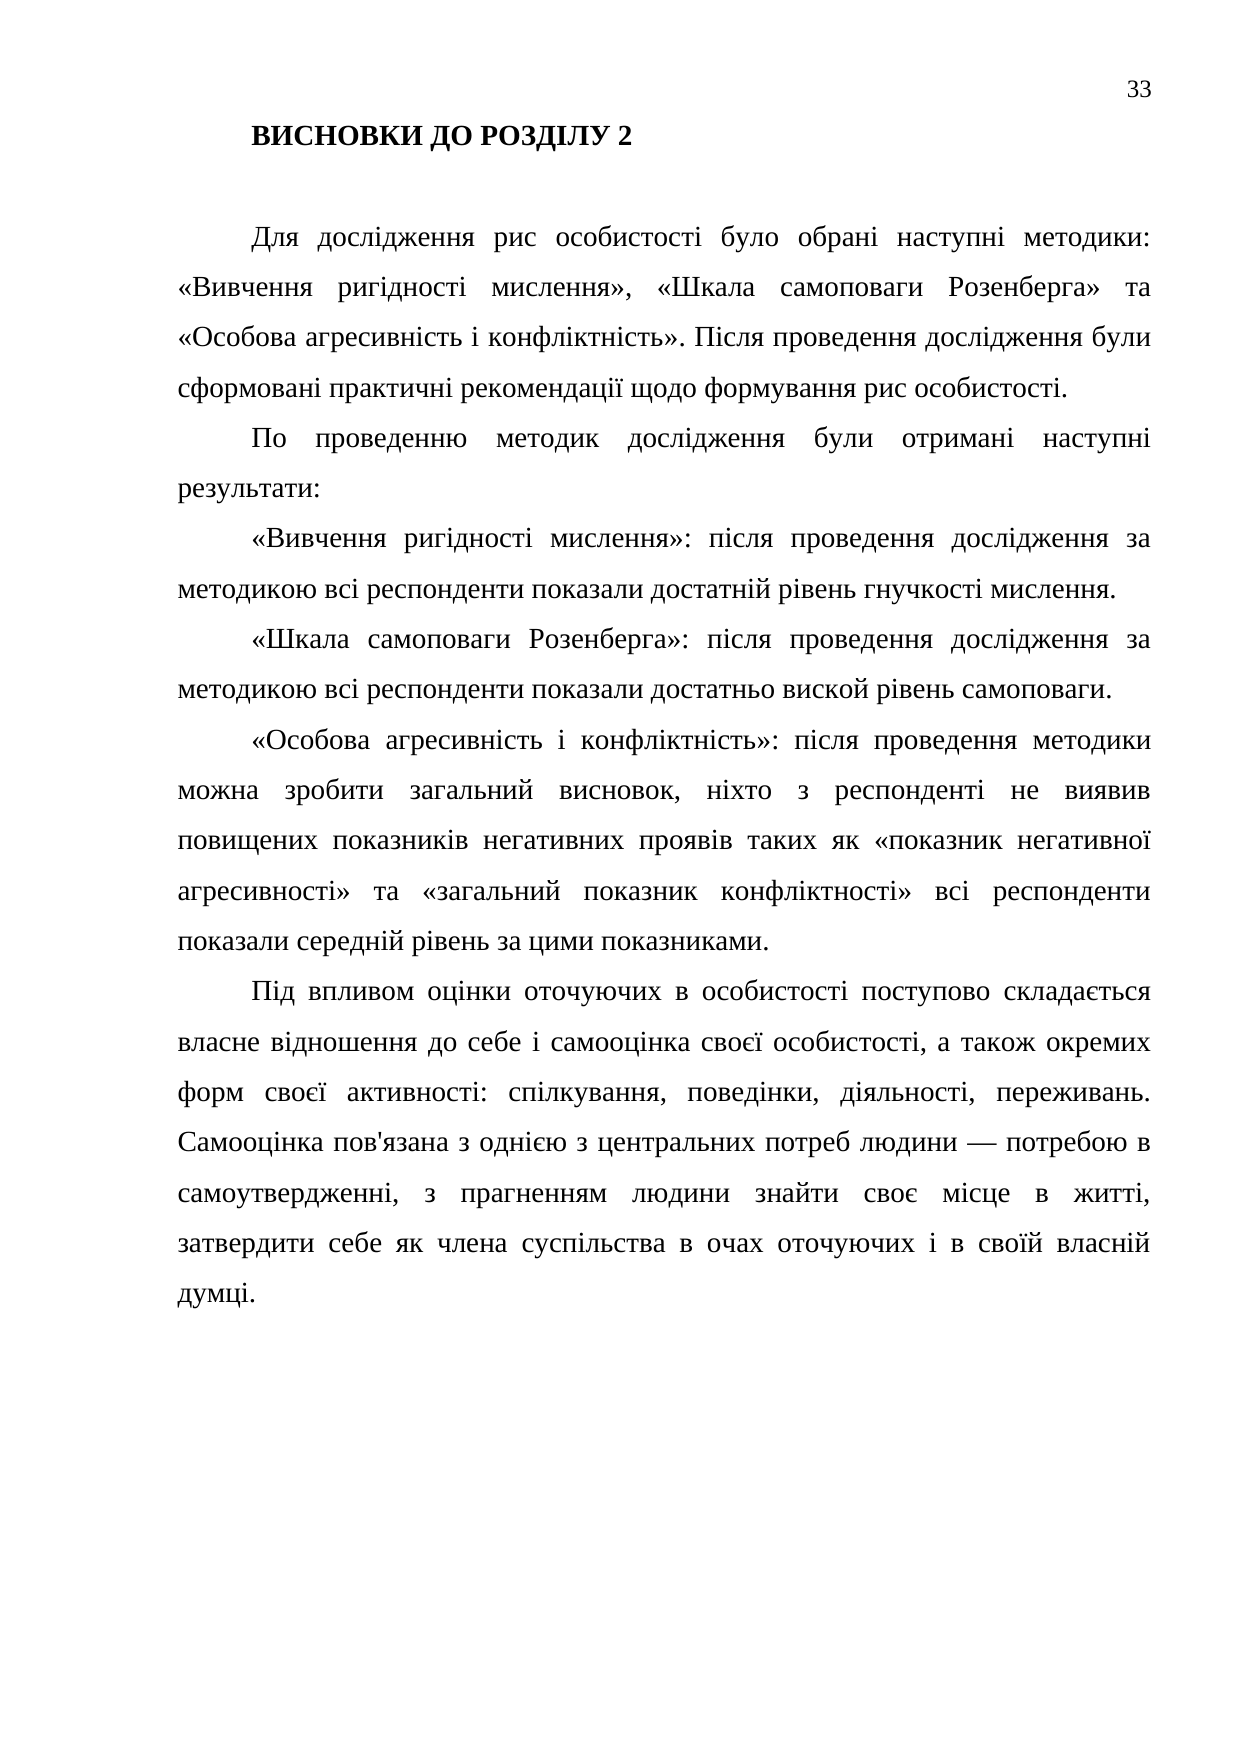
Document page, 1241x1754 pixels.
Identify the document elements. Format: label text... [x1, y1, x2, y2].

text По проведенню методик дослідження були отримані наступні результати: [177, 420, 1152, 504]
text «Шкала самоповаги Розенберга»: після проведення дослідження за методикою всі респонденти показали достатньо виской рівень самоповаги. [177, 621, 1152, 705]
text «Особова агресивність і конфліктність»: після проведення методики можна зробити загальний висновок, ніхто з респонденті не виявив повищених показників негативних проявів таких як «показник негативної агресивності» та «загальний показник конфліктності» всі респонденти показали середній рівень за цими показниками. [177, 722, 1152, 957]
text «Вивчення ригідності мислення»: після проведення дослідження за методикою всі респонденти показали достатній рівень гнучкості мислення. [177, 521, 1152, 604]
text Для дослідження рис особистості було обрані наступні методики: «Вивчення ригідності мислення», «Шкала самоповаги Розенберга» та «Особова агресивність і конфліктність». Після проведення дослідження були сформовані практичні рекомендації щодо формування рис особистості. [177, 219, 1152, 403]
text Під впливом оцінки оточуючих в особистості поступово складається власне відношення до себе і самооцінка своєї особистості, а також окремих форм своєї активності: спілкування, поведінки, діяльності, переживань. Самооцінка пов'язана з однією з центральних потреб людини — потребою в самоутвердженні, з прагненням людини знайти своє місце в житті, затвердити себе як члена суспільства в очах оточуючих і в своїй власній думці. [177, 973, 1152, 1309]
text Висновки до розділу 2 [177, 118, 1152, 152]
